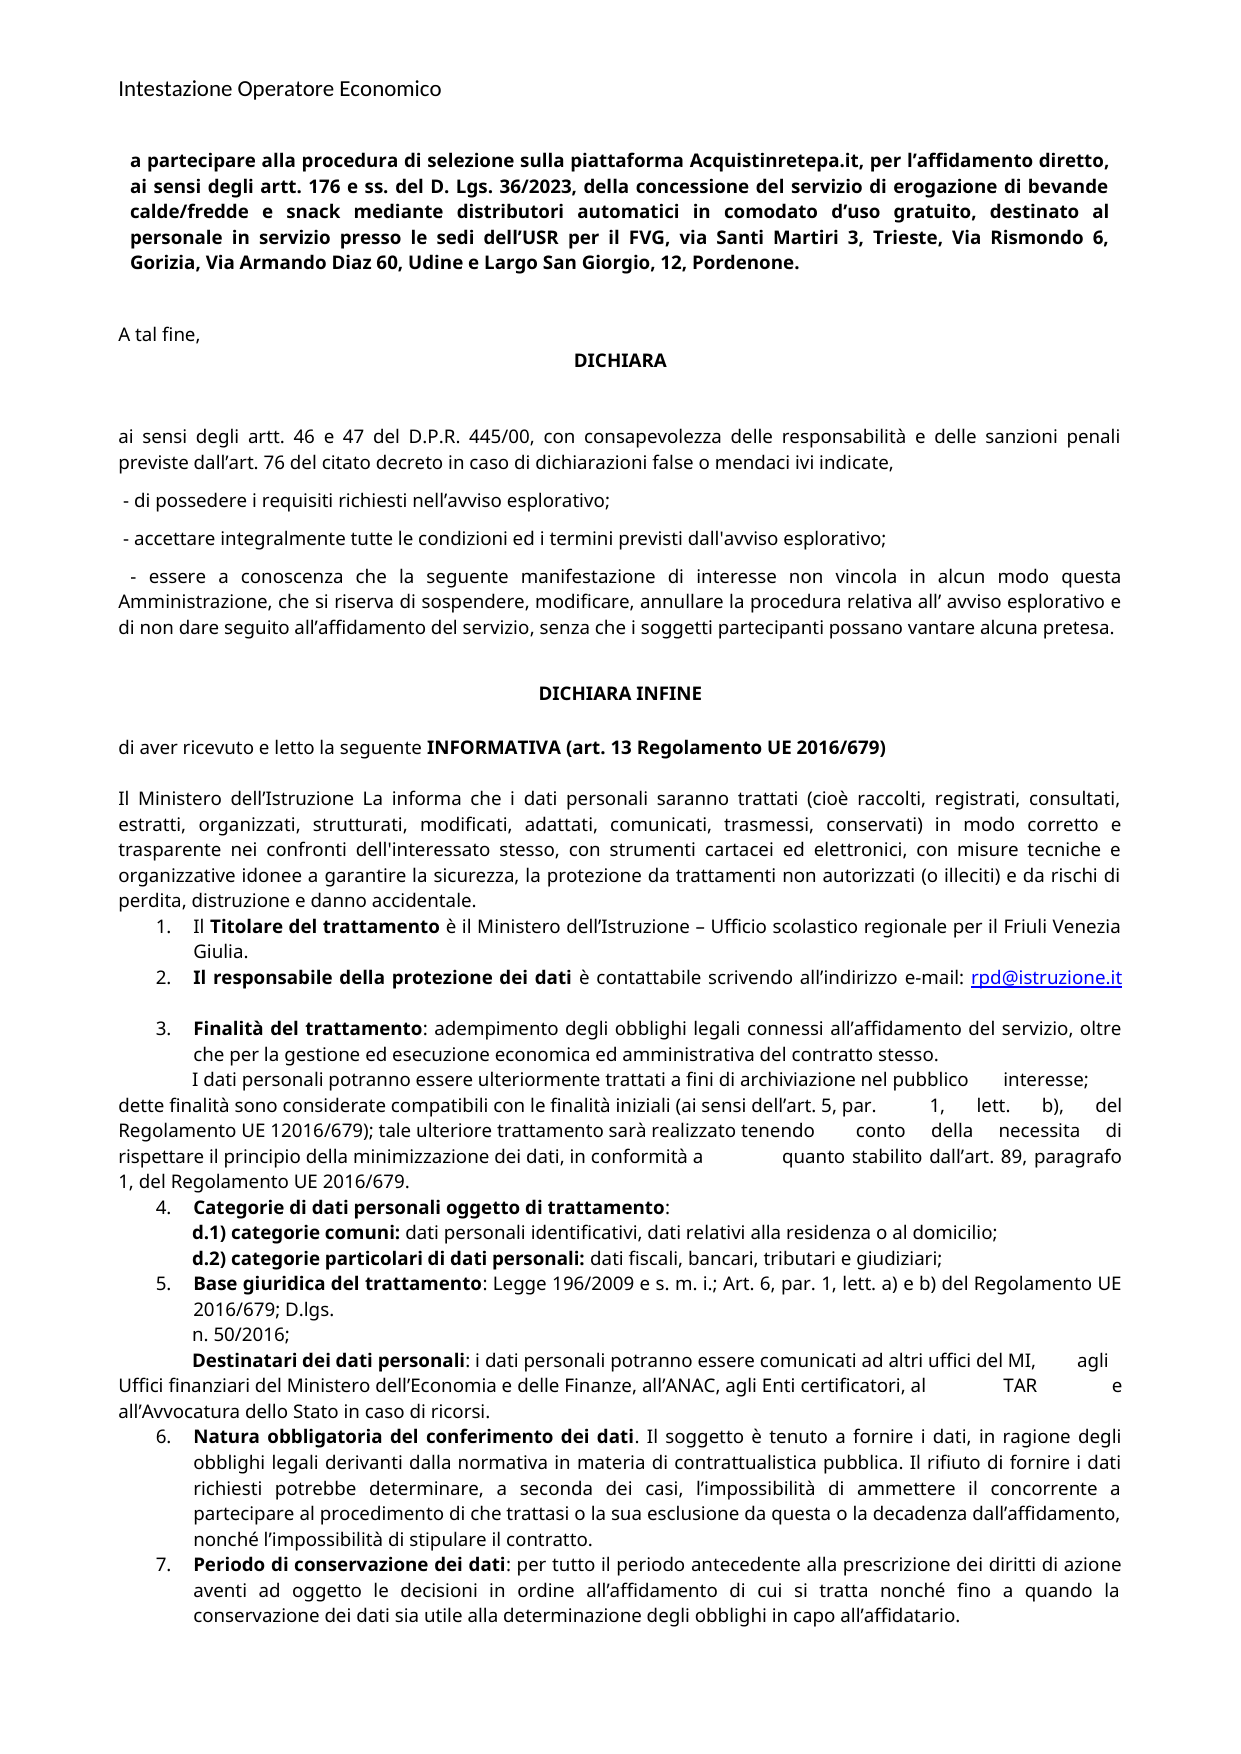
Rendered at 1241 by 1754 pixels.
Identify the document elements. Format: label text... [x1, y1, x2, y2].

text Destinatari dei dati personali: i dati personali potranno essere comunicati ad altri uffici del MI, agli Uffici finanziari del Ministero dell’Economia e delle Finanze, all’ANAC, agli Enti certificatori, al TAR e all’Avvocatura dello Stato in caso di ricorsi. [118, 1347, 1122, 1424]
list Categorie di dati personali oggetto di trattamento: [156, 1194, 1122, 1219]
list Il Titolare del trattamento è il Ministero dell’Istruzione – Ufficio scolastico regionale per il Friuli Venezia Giulia. [156, 913, 1122, 964]
text d.2) categorie particolari di dati personali: dati fiscali, bancari, tributari e giudiziari; [118, 1245, 1122, 1271]
subtitle a partecipare alla procedura di selezione sulla piattaforma Acquistinretepa.it, per l’affidamento diretto, ai sensi degli artt. 176 e ss. del D. Lgs. 36/2023, della concessione del servizio di erogazione di bevande calde/fredde e snack mediante distributori automatici in comodato d’uso gratuito, destinato al personale in servizio presso le sedi dell’USR per il FVG, via Santi Martiri 3, Trieste, Via Rismondo 6, Gorizia, Via Armando Diaz 60, Udine e Largo San Giorgio, 12, Pordenone. [130, 148, 1111, 275]
list Periodo di conservazione dei dati: per tutto il periodo antecedente alla prescrizione dei diritti di azione aventi ad oggetto le decisioni in ordine all’affidamento di cui si tratta nonché fino a quando la conservazione dei dati sia utile alla determinazione degli obblighi in capo all’affidatario. [156, 1551, 1122, 1628]
list Finalità del trattamento: adempimento degli obblighi legali connessi all’affidamento del servizio, oltre che per la gestione ed esecuzione economica ed amministrativa del contratto stesso. [156, 1015, 1122, 1066]
text - accettare integralmente tutte le condizioni ed i termini previsti dall'avviso esplorativo; [118, 525, 1122, 551]
text - di possedere i requisiti richiesti nell’avviso esplorativo; [118, 487, 1122, 513]
text A tal fine, [118, 322, 1122, 347]
text d.1) categorie comuni: dati personali identificativi, dati relativi alla residenza o al domicilio; [118, 1219, 1122, 1245]
text ai sensi degli artt. 46 e 47 del D.P.R. 445/00, con consapevolezza delle responsabilità e delle sanzioni penali previste dall’art. 76 del citato decreto in caso di dichiarazioni false o mendaci ivi indicate, [118, 424, 1122, 475]
text Il Ministero dell’Istruzione La informa che i dati personali saranno trattati (cioè raccolti, registrati, consultati, estratti, organizzati, strutturati, modificati, adattati, comunicati, trasmessi, conservati) in modo corretto e trasparente nei confronti dell'interessato stesso, con strumenti cartacei ed elettronici, con misure tecniche e organizzative idonee a garantire la sicurezza, la protezione da trattamenti non autorizzati (o illeciti) e da rischi di perdita, distruzione e danno accidentale. [118, 786, 1122, 913]
text di aver ricevuto e letto la seguente INFORMATIVA (art. 13 Regolamento UE 2016/679) [118, 735, 1122, 760]
text DICHIARA [118, 347, 1122, 373]
list Il responsabile della protezione dei dati è contattabile scrivendo all’indirizzo e-mail: rpd@istruzione.it [156, 964, 1122, 1015]
list Natura obbligatoria del conferimento dei dati. Il soggetto è tenuto a fornire i dati, in ragione degli obblighi legali derivanti dalla normativa in materia di contrattualistica pubblica. Il rifiuto di fornire i dati richiesti potrebbe determinare, a seconda dei casi, l’impossibilità di ammettere il concorrente a partecipare al procedimento di che trattasi o la sua esclusione da questa o la decadenza dall’affidamento, nonché l’impossibilità di stipulare il contratto. [156, 1424, 1122, 1551]
text I dati personali potranno essere ulteriormente trattati a fini di archiviazione nel pubblico interesse; dette finalità sono considerate compatibili con le finalità iniziali (ai sensi dell’art. 5, par. 1, lett. b), del Regolamento UE 12016/679); tale ulteriore trattamento sarà realizzato tenendo conto della necessita di rispettare il principio della minimizzazione dei dati, in conformità a quanto stabilito dall’art. 89, paragrafo 1, del Regolamento UE 2016/679. [118, 1066, 1122, 1194]
text - essere a conoscenza che la seguente manifestazione di interesse non vincola in alcun modo questa Amministrazione, che si riserva di sospendere, modificare, annullare la procedura relativa all’ avviso esplorativo e di non dare seguito all’affidamento del servizio, senza che i soggetti partecipanti possano vantare alcuna pretesa. [118, 563, 1122, 640]
list Base giuridica del trattamento: Legge 196/2009 e s. m. i.; Art. 6, par. 1, lett. a) e b) del Regolamento UE 2016/679; D.lgs. [156, 1271, 1122, 1322]
text DICHIARA INFINE [118, 681, 1122, 706]
text n. 50/2016; [118, 1322, 1122, 1347]
